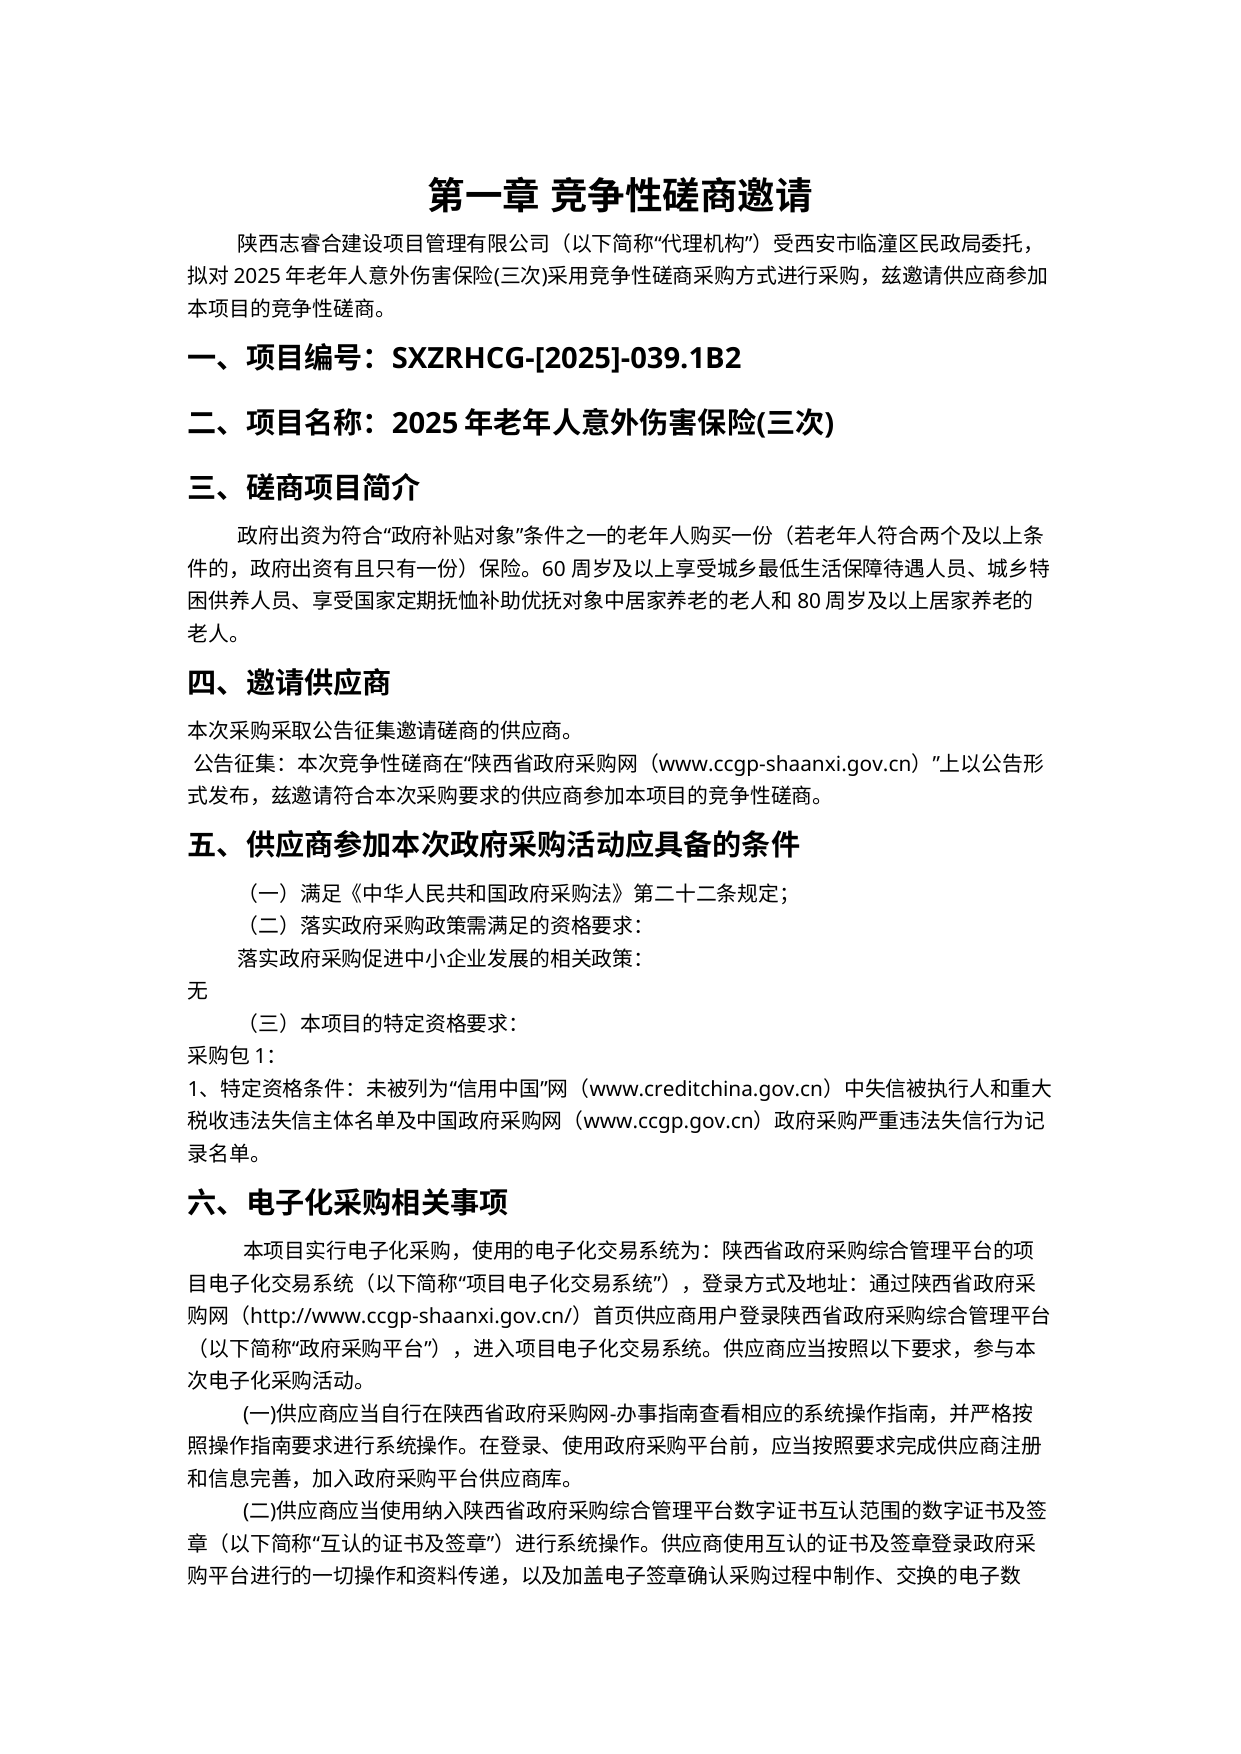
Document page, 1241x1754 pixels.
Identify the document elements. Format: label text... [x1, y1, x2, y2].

text （三）本项目的特定资格要求： [187, 1007, 1053, 1039]
text 陕西志睿合建设项目管理有限公司（以下简称“代理机构”）受西安市临潼区民政局委托，拟对2025年老年人意外伤害保险(三次)采用竞争性磋商采购方式进行采购，兹邀请供应商参加本项目的竞争性磋商。 [187, 227, 1053, 324]
text 1、特定资格条件：未被列为“信用中国”网（www.creditchina.gov.cn）中失信被执行人和重大税收违法失信主体名单及中国政府采购网（www.ccgp.gov.cn）政府采购严重违法失信行为记录名单。 [187, 1072, 1053, 1169]
text 第一章 竞争性磋商邀请 [187, 162, 1053, 227]
text 四、邀请供应商 [187, 649, 1053, 714]
text 三、磋商项目简介 [187, 454, 1053, 519]
text 六、电子化采购相关事项 [187, 1169, 1053, 1234]
text 采购包1： [187, 1039, 1053, 1072]
text (一)供应商应当自行在陕西省政府采购网-办事指南查看相应的系统操作指南，并严格按照操作指南要求进行系统操作。在登录、使用政府采购平台前，应当按照要求完成供应商注册和信息完善，加入政府采购平台供应商库。 [187, 1397, 1053, 1494]
text 本次采购采取公告征集邀请磋商的供应商。 [187, 714, 1053, 747]
text 五、供应商参加本次政府采购活动应具备的条件 [187, 812, 1053, 877]
text 无 [187, 974, 1053, 1007]
text 一、项目编号：SXZRHCG-[2025]-039.1B2 [187, 324, 1053, 389]
text 二、项目名称：2025年老年人意外伤害保险(三次) [187, 389, 1053, 454]
text 政府出资为符合“政府补贴对象”条件之一的老年人购买一份（若老年人符合两个及以上条件的，政府出资有且只有一份）保险。60 周岁及以上享受城乡最低生活保障待遇人员、城乡特困供养人员、享受国家定期抚恤补助优抚对象中居家养老的老人和 80周岁及以上居家养老的老人。 [187, 519, 1053, 649]
text （一）满足《中华人民共和国政府采购法》第二十二条规定； [187, 877, 1053, 909]
text 本项目实行电子化采购，使用的电子化交易系统为：陕西省政府采购综合管理平台的项目电子化交易系统（以下简称“项目电子化交易系统”），登录方式及地址：通过陕西省政府采购网（http://www.ccgp-shaanxi.gov.cn/）首页供应商用户登录陕西省政府采购综合管理平台（以下简称“政府采购平台”），进入项目电子化交易系统。供应商应当按照以下要求，参与本次电子化采购活动。 [187, 1234, 1053, 1397]
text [187, 1494, 1053, 1592]
text 落实政府采购促进中小企业发展的相关政策： [187, 942, 1053, 974]
text 公告征集：本次竞争性磋商在“陕西省政府采购网（www.ccgp-shaanxi.gov.cn）”上以公告形式发布，兹邀请符合本次采购要求的供应商参加本项目的竞争性磋商。 [187, 747, 1053, 812]
text （二）落实政府采购政策需满足的资格要求： [187, 909, 1053, 942]
